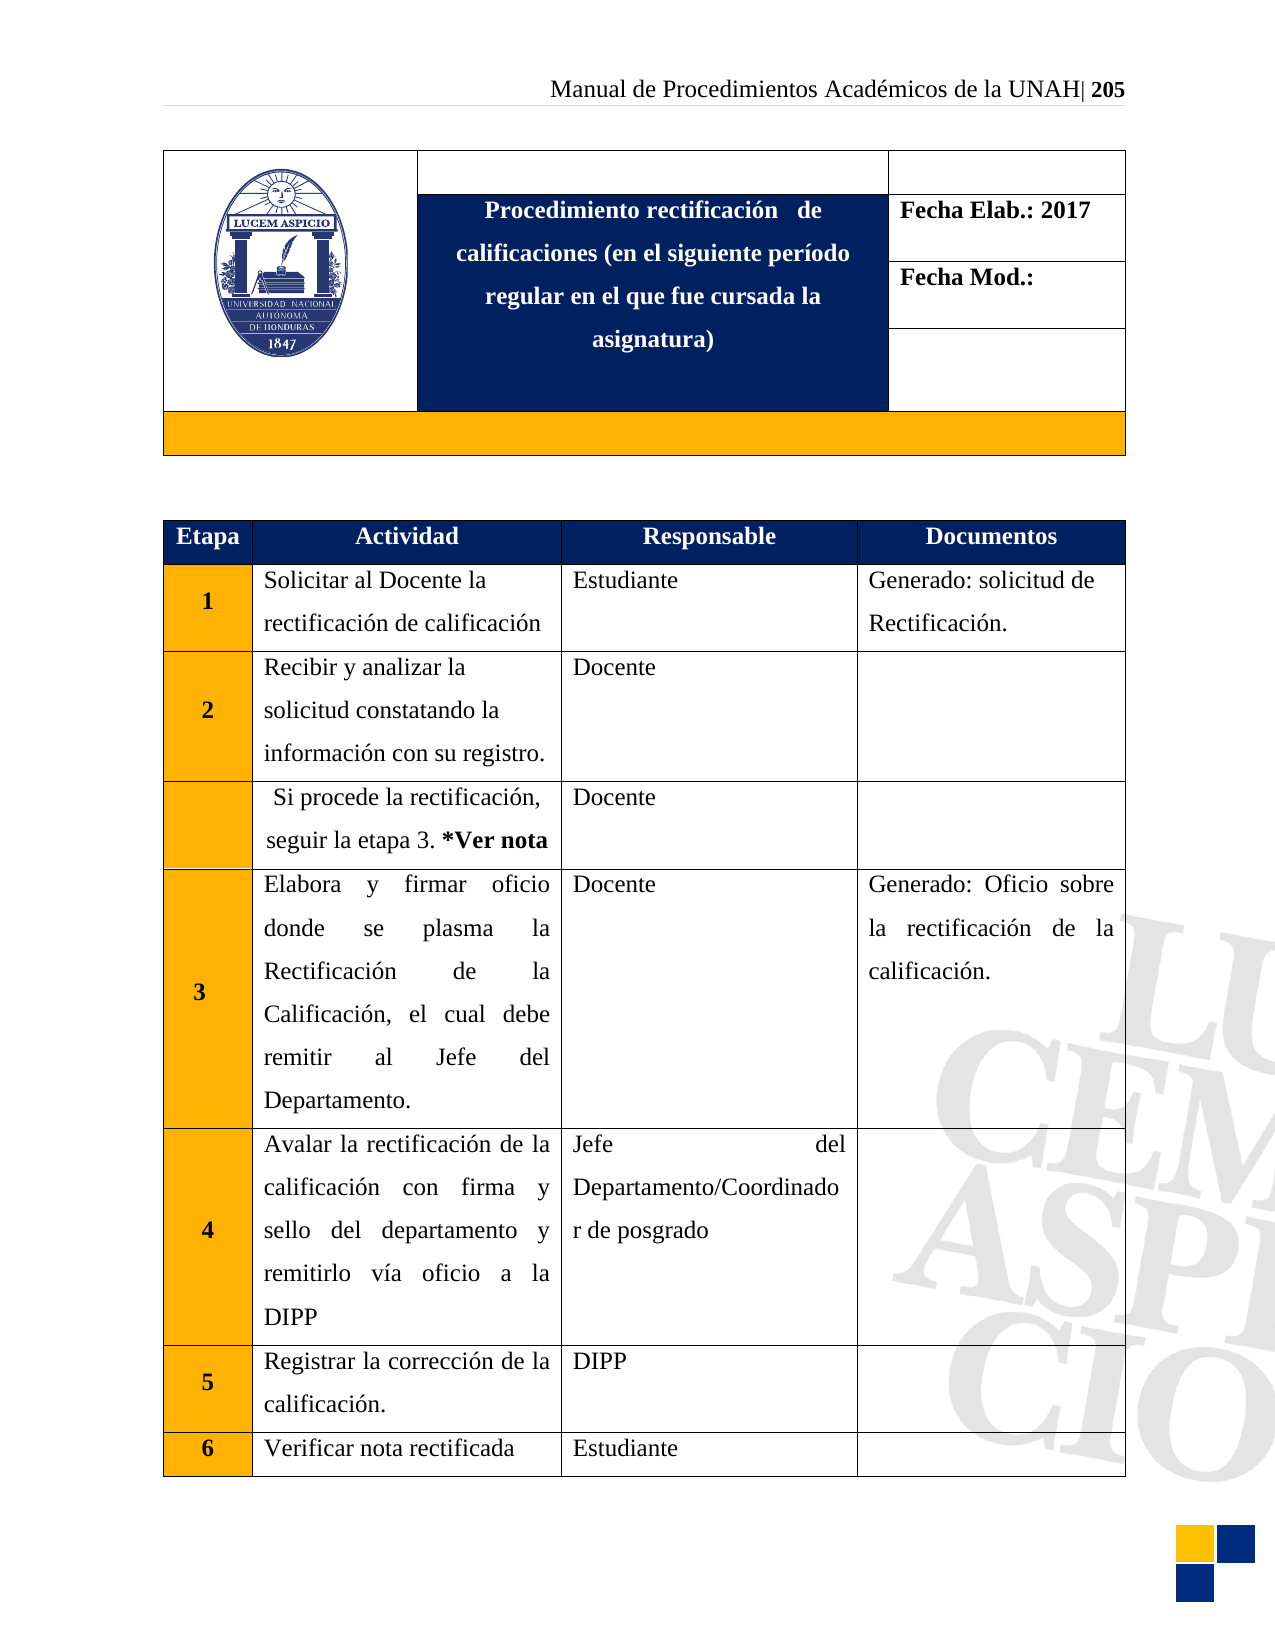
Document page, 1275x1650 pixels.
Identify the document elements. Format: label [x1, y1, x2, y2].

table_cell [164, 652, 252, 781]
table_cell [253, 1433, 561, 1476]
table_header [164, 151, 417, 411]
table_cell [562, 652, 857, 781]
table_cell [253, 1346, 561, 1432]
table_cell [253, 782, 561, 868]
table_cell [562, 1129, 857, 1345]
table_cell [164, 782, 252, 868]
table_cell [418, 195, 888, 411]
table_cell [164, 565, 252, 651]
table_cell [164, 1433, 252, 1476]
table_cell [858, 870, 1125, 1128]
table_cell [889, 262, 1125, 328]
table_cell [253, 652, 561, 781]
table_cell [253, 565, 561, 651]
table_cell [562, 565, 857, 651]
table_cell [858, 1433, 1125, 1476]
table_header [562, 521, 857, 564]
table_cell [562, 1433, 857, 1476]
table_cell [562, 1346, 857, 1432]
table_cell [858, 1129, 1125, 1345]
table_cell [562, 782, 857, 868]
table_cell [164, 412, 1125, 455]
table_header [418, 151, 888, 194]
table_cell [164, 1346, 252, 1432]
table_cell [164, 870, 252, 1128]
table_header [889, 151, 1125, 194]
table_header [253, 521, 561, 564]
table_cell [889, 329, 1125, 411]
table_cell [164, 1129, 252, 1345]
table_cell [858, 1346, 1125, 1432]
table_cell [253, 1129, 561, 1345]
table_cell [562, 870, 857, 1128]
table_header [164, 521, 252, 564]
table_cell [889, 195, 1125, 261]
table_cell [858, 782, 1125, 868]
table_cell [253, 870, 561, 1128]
picture [365, 840, 1275, 1492]
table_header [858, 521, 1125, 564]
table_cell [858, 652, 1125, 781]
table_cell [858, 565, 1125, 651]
